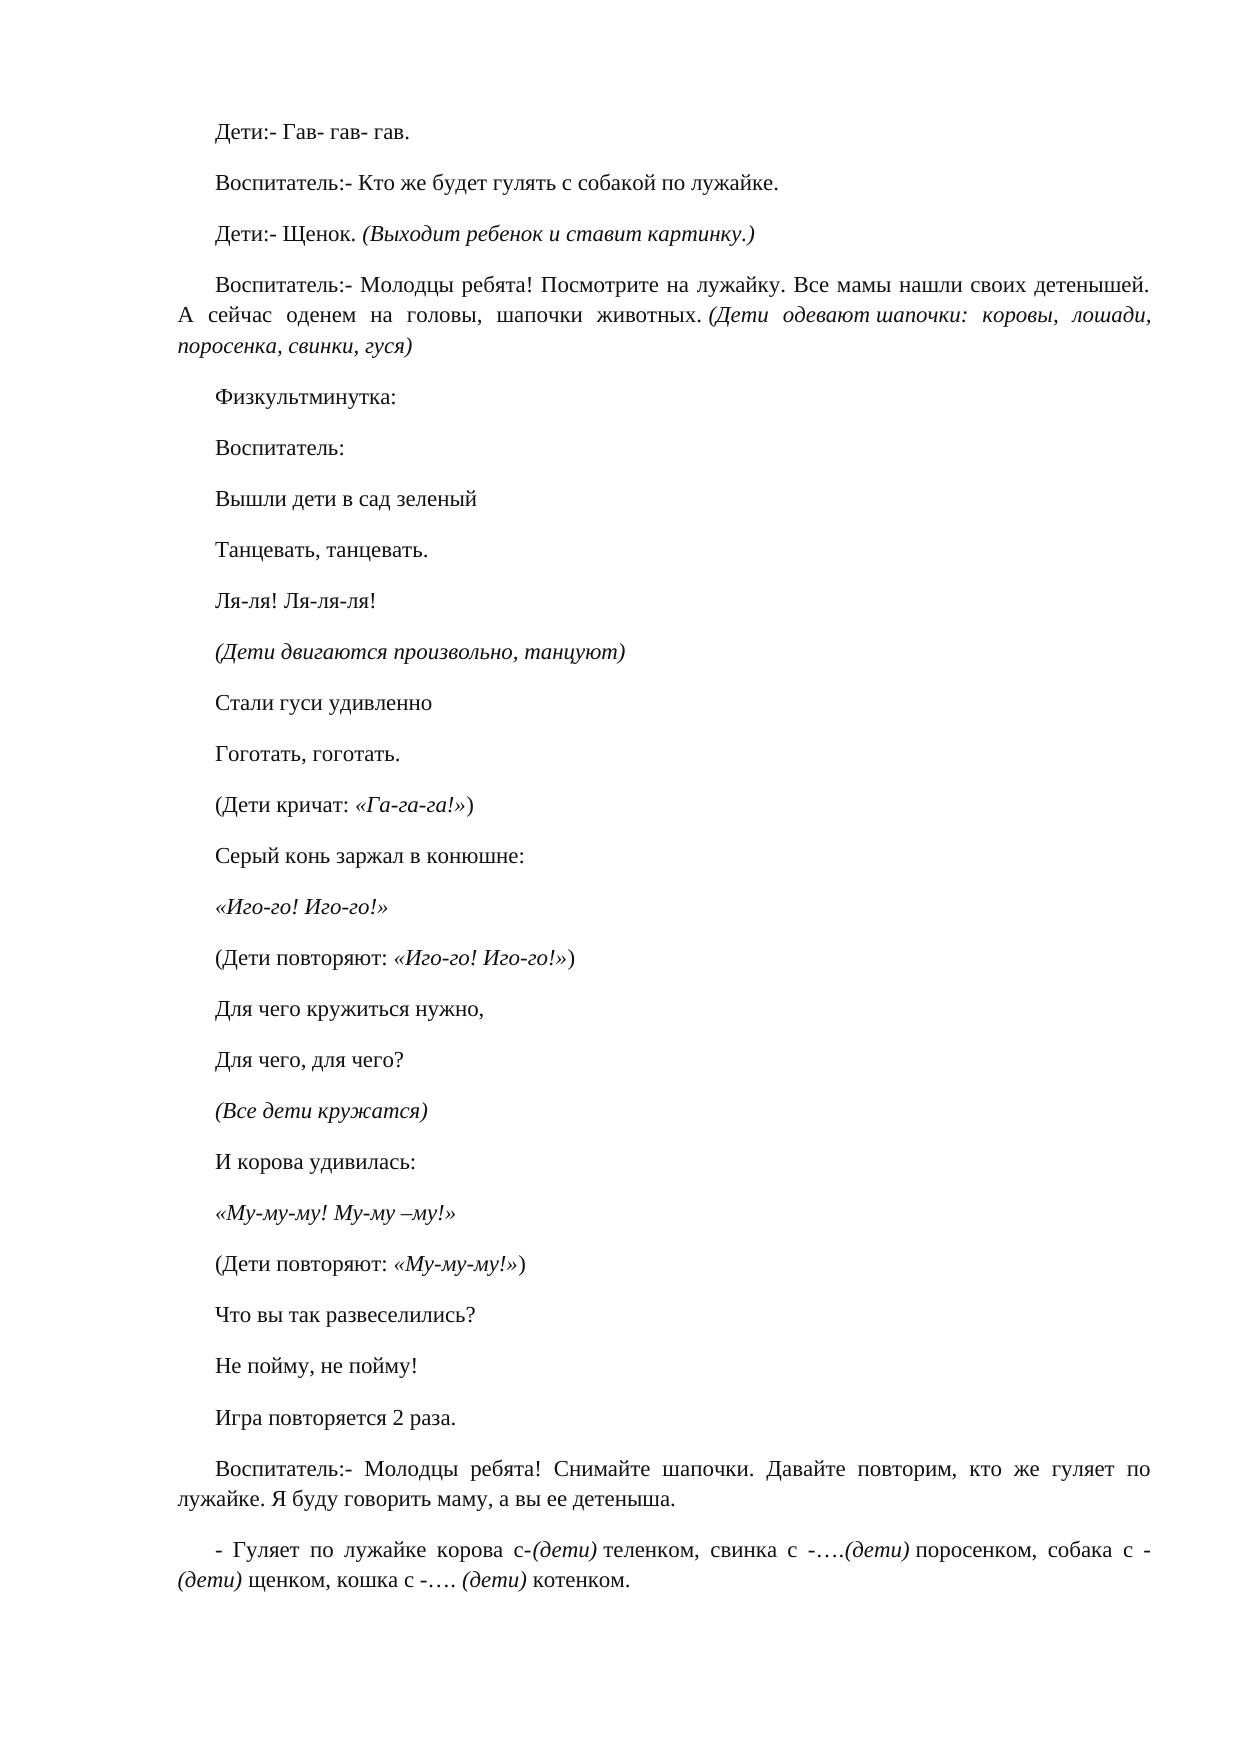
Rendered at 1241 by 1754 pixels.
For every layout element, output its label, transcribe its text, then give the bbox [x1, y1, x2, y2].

text (Дети повторяют: «Му-му-му!») [177, 1250, 1152, 1277]
text Воспитатель: [177, 434, 1152, 460]
text - Гуляет по лужайке корова с-(дети) теленком, свинка с -….(дети) поросенком, собака с -(дети) щенком, кошка с -…. (дети) котенком. [177, 1536, 1152, 1592]
text (Дети двигаются произвольно, танцуют) [177, 638, 1152, 664]
text Гоготать, гоготать. [177, 740, 1152, 766]
text Воспитатель:- Молодцы ребята! Снимайте шапочки. Давайте повторим, кто же гуляет по лужайке. Я буду говорить маму, а вы ее детеныша. [177, 1454, 1152, 1511]
text Для чего кружиться нужно, [177, 995, 1152, 1022]
text «Му-му-му! Му-му –му!» [177, 1199, 1152, 1226]
text Физкультминутка: [177, 383, 1152, 409]
text Вышли дети в сад зеленый [177, 485, 1152, 511]
text «Иго-го! Иго-го!» [177, 893, 1152, 919]
text (Все дети кружатся) [177, 1097, 1152, 1124]
text Для чего, для чего? [177, 1046, 1152, 1073]
text Дети:- Щенок. (Выходит ребенок и ставит картинку.) [177, 220, 1152, 247]
text Воспитатель:- Кто же будет гулять с собакой по лужайке. [177, 169, 1152, 196]
text Ля-ля! Ля-ля-ля! [177, 587, 1152, 613]
text (Дети кричат: «Га-га-га!») [177, 791, 1152, 817]
text Игра повторяется 2 раза. [177, 1403, 1152, 1430]
text Воспитатель:- Молодцы ребята! Посмотрите на лужайку. Все мамы нашли своих детенышей. А сейчас оденем на головы, шапочки животных. (Дети одевают шапочки: коровы, лошади, поросенка, свинки, гуся) [177, 271, 1152, 358]
text И корова удивилась: [177, 1148, 1152, 1175]
text Танцевать, танцевать. [177, 536, 1152, 562]
text Серый конь заржал в конюшне: [177, 842, 1152, 868]
text Дети:- Гав- гав- гав. [177, 118, 1152, 144]
text Что вы так развеселились? [177, 1301, 1152, 1328]
text Не пойму, не пойму! [177, 1352, 1152, 1379]
text (Дети повторяют: «Иго-го! Иго-го!») [177, 944, 1152, 971]
text Стали гуси удивленно [177, 689, 1152, 715]
